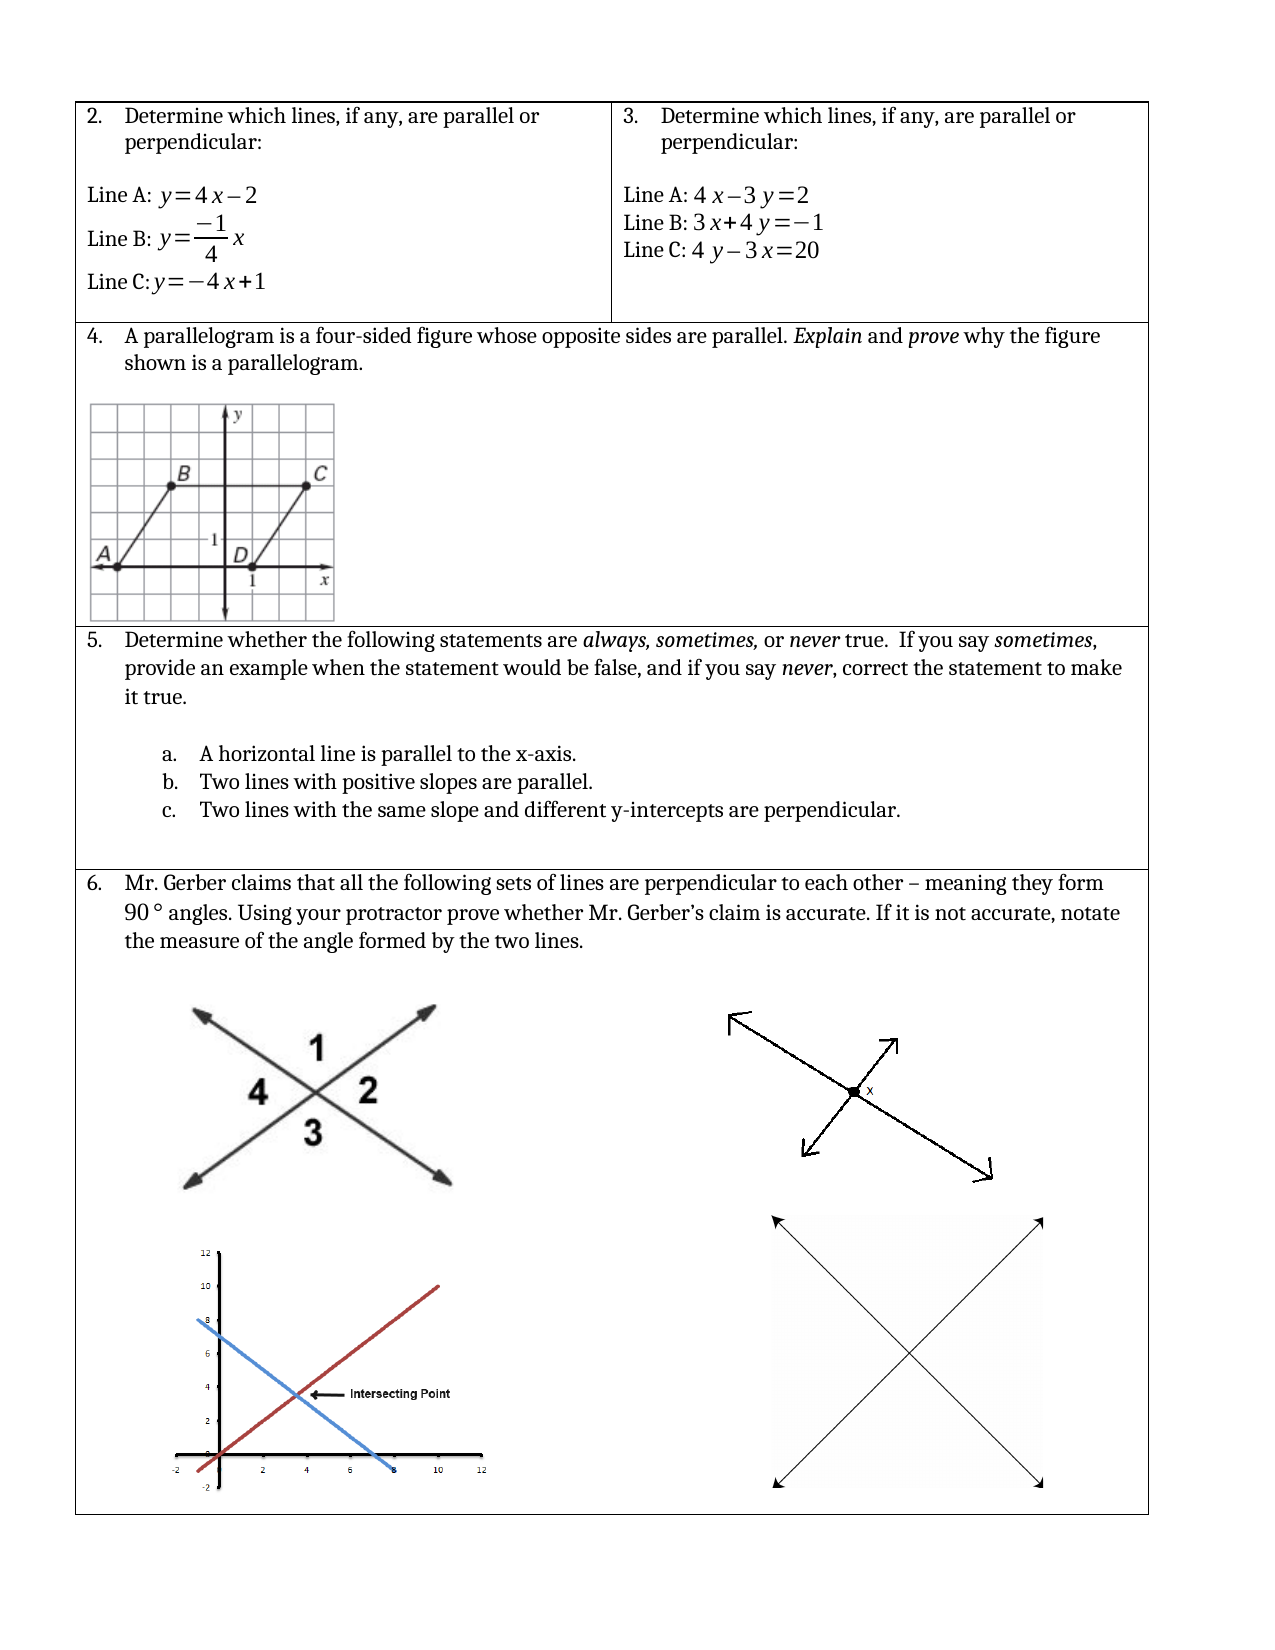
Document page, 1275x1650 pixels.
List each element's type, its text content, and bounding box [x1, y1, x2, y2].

picture [771, 1215, 1043, 1488]
table_cell A parallelogram is a four-sided figure whose opposite sides are parallel. Explain and prove why the figure shown is a parallelogram. [76, 323, 1148, 626]
table_cell Determine whether the following statements are always, sometimes, or never true. If you say sometimes, provide an example when the statement would be false, and if you say never, correct the statement to make it true. A horizontal line is parallel to the x-axis. Two lines with positive slopes are parallel. Two lines with the same slope and different y-intercepts are perpendicular. [76, 627, 1148, 869]
picture [161, 1242, 493, 1496]
picture [140, 967, 508, 1211]
table_cell Mr. Gerber claims that all the following sets of lines are perpendicular to each other – meaning they form angles. Using your protractor prove whether Mr. Gerber’s claim is accurate. If it is not accurate, notate the measure of the angle formed by the two lines. [76, 870, 1148, 1514]
picture [86, 402, 339, 626]
picture [701, 984, 1023, 1213]
table_header Determine which lines, if any, are parallel or perpendicular: Line A: Line B: Line C: [612, 103, 1148, 322]
table_header Determine which lines, if any, are parallel or perpendicular: Line A: Line B: Line C: [76, 103, 611, 322]
